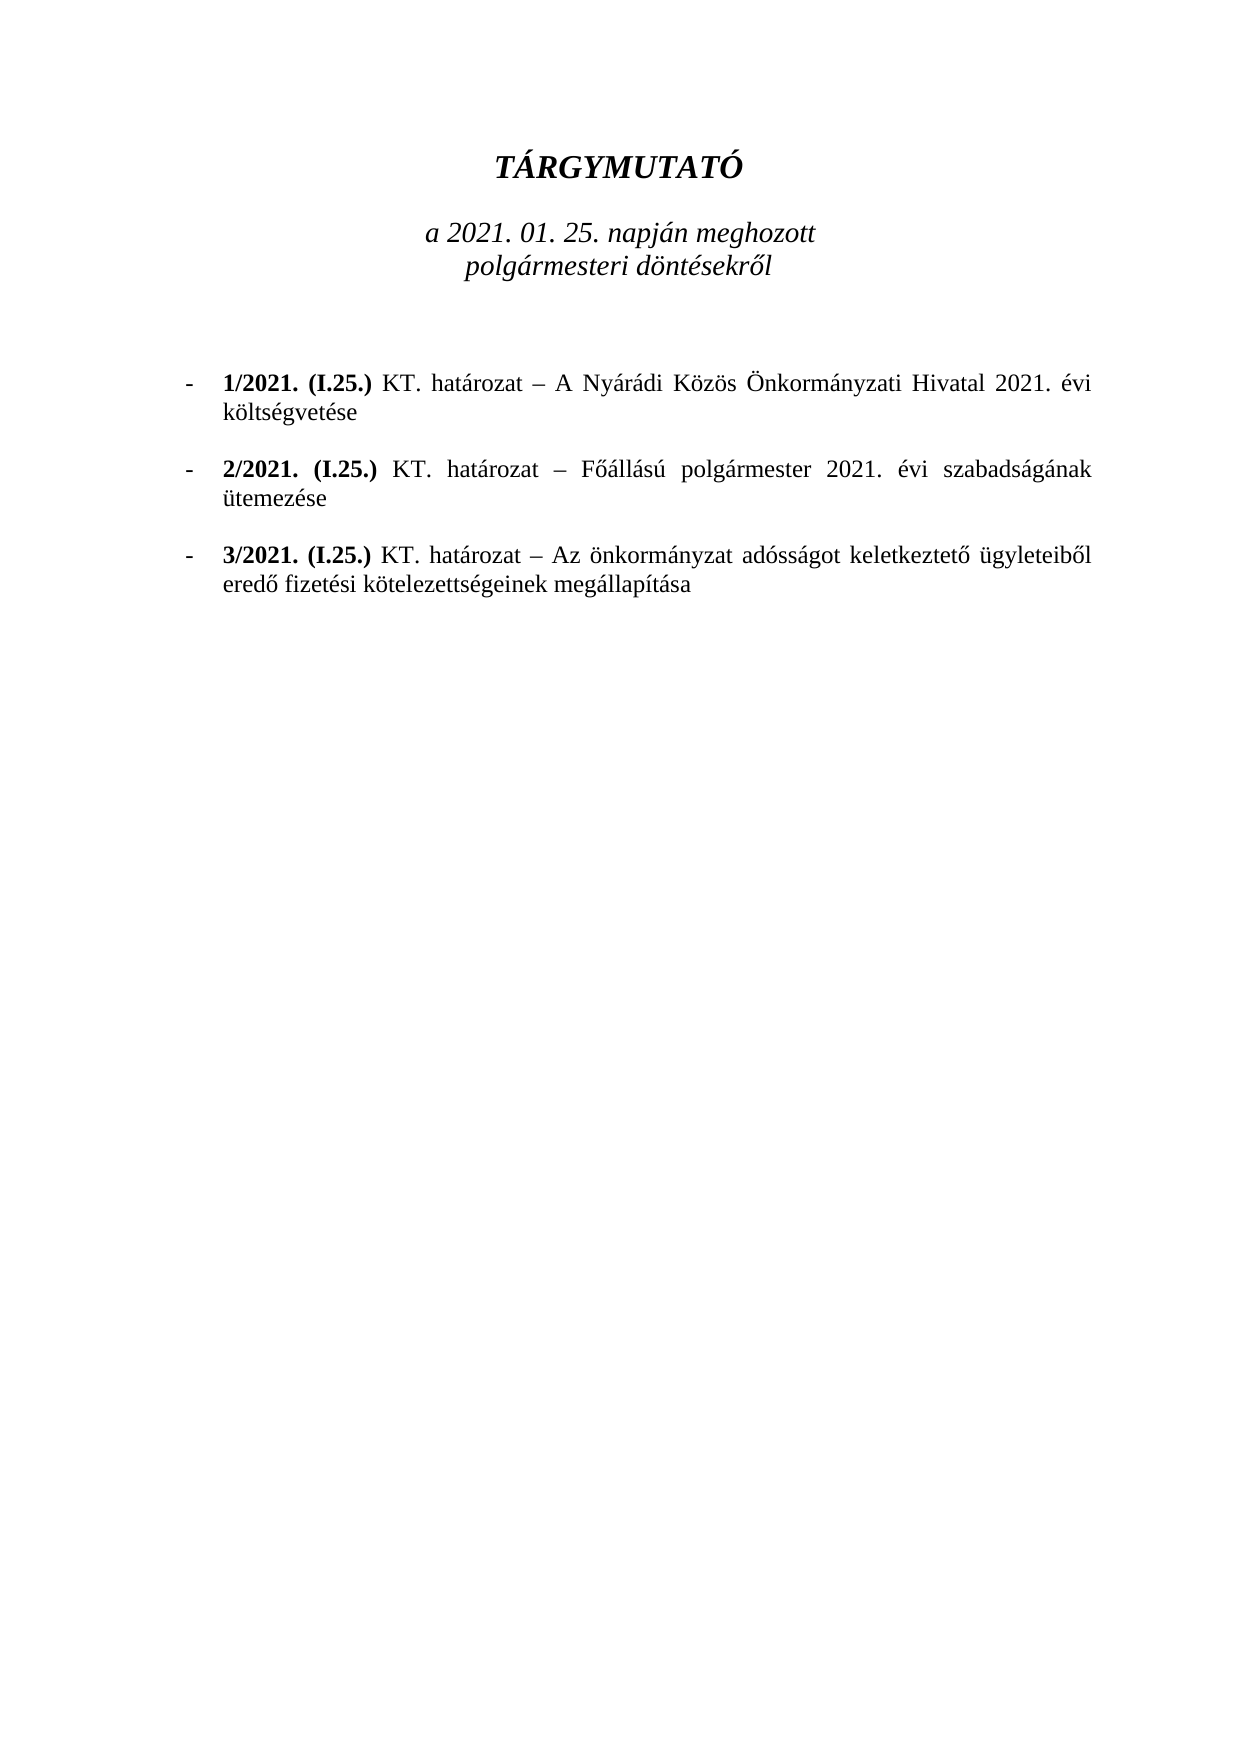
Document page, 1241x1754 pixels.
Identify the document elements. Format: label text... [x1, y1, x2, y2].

text polgármesteri döntésekről [148, 248, 1093, 282]
list 1/2021. (I.25.) KT. határozat – A Nyárádi Közös Önkormányzati Hivatal 2021. évi költségvetése [185, 368, 1093, 426]
text TÁRGYMUTATÓ [148, 148, 1093, 186]
list 2/2021. (I.25.) KT. határozat – Főállású polgármester 2021. évi szabadságának ütemezése [185, 454, 1093, 512]
list 3/2021. (I.25.) KT. határozat – Az önkormányzat adósságot keletkeztető ügyleteiből eredő fizetési kötelezettségeinek megállapítása [185, 541, 1093, 598]
text a 2021. 01. 25. napján meghozott [148, 215, 1093, 248]
